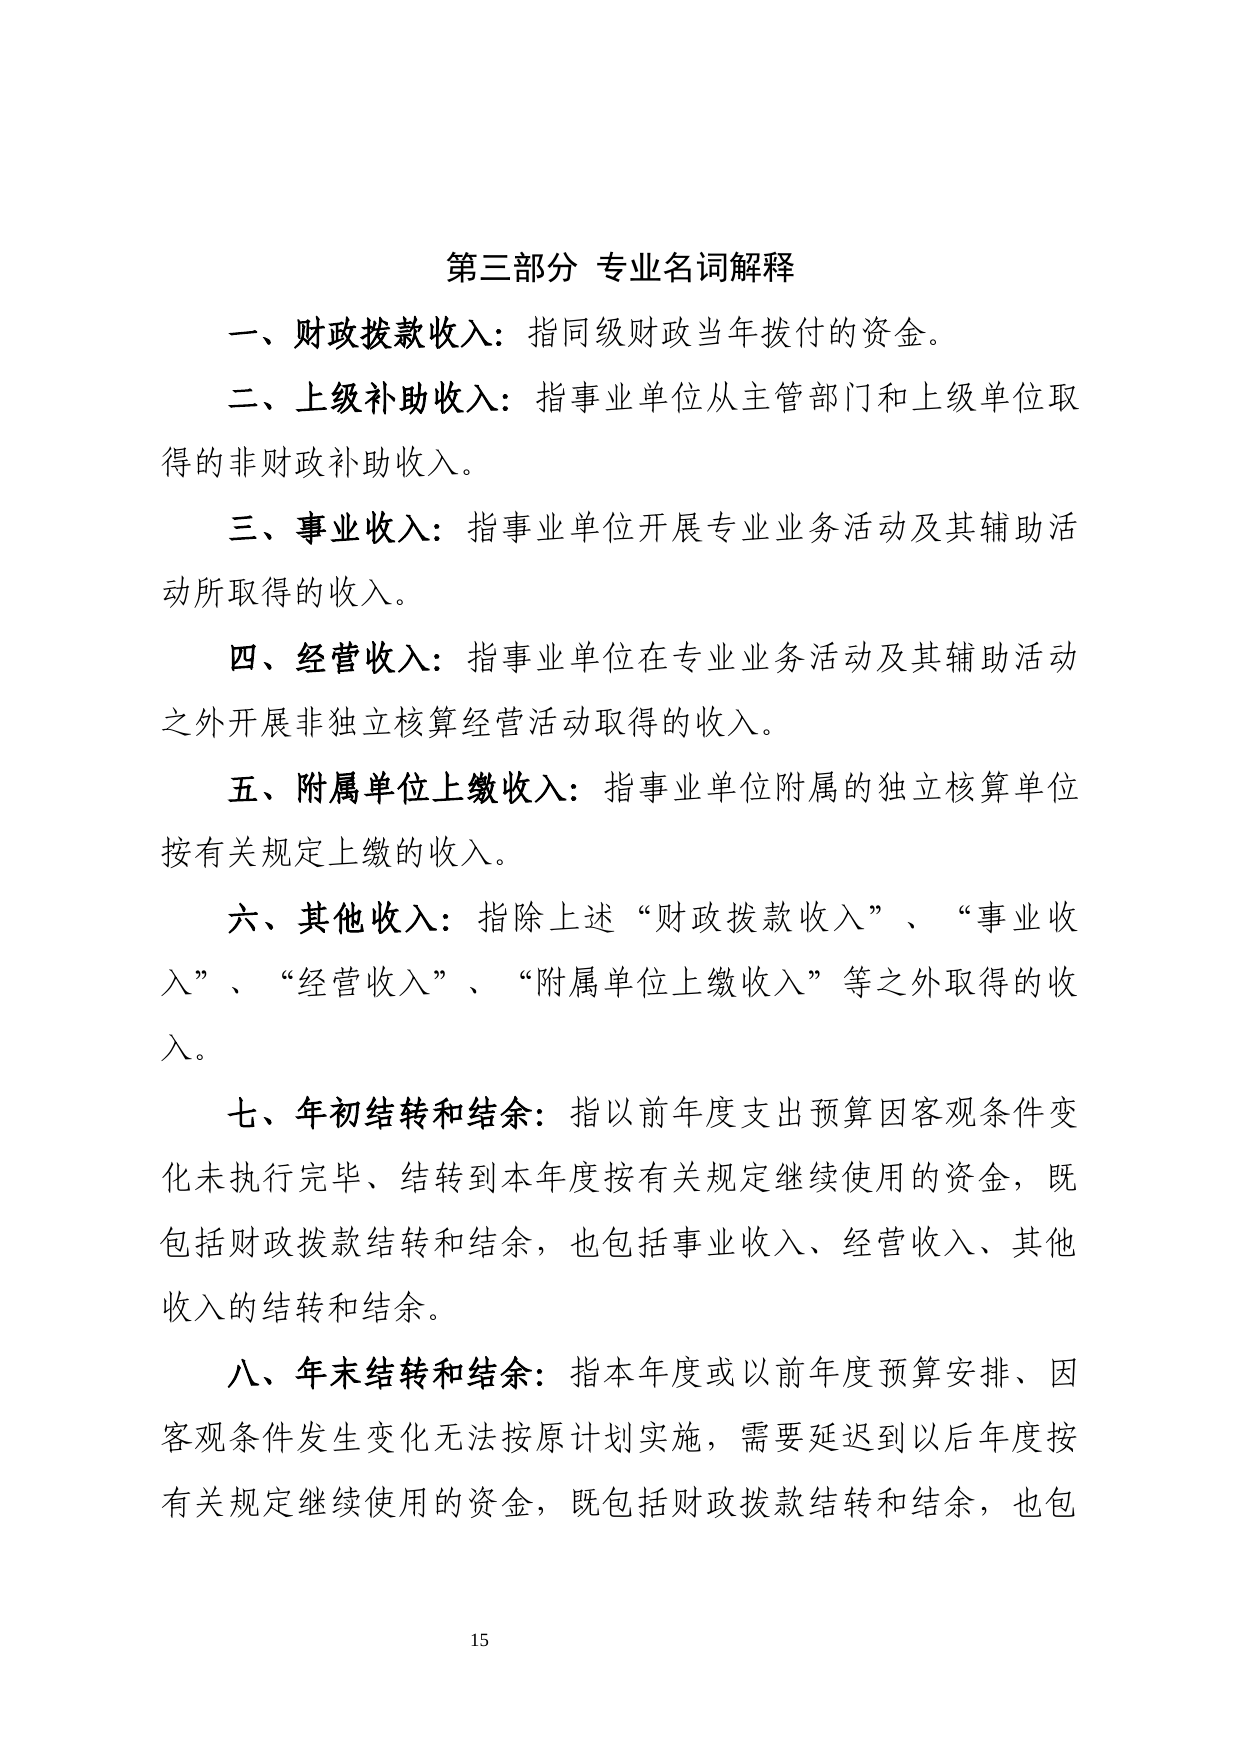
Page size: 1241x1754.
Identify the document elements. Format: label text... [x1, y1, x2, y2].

text 五、附属单位上缴收入：指事业单位附属的独立核算单位按有关规定上缴的收入。 [159, 753, 1081, 883]
text 三、事业收入：指事业单位开展专业业务活动及其辅助活动所取得的收入。 [159, 493, 1081, 623]
text 六、其他收入：指除上述“财政拨款收入”、“事业收入”、“经营收入”、“附属单位上缴收入”等之外取得的收入。 [159, 883, 1081, 1078]
text 二、上级补助收入：指事业单位从主管部门和上级单位取得的非财政补助收入。 [159, 363, 1081, 493]
text 四、经营收入：指事业单位在专业业务活动及其辅助活动之外开展非独立核算经营活动取得的收入。 [159, 623, 1081, 753]
text 七、年初结转和结余：指以前年度支出预算因客观条件变化未执行完毕、结转到本年度按有关规定继续使用的资金，既包括财政拨款结转和结余，也包括事业收入、经营收入、其他收入的结转和结余。 [159, 1078, 1081, 1338]
text 第三部分 专业名词解释 [159, 233, 1081, 298]
text 一、财政拨款收入：指同级财政当年拨付的资金。 [159, 298, 1081, 363]
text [159, 1338, 1081, 1533]
